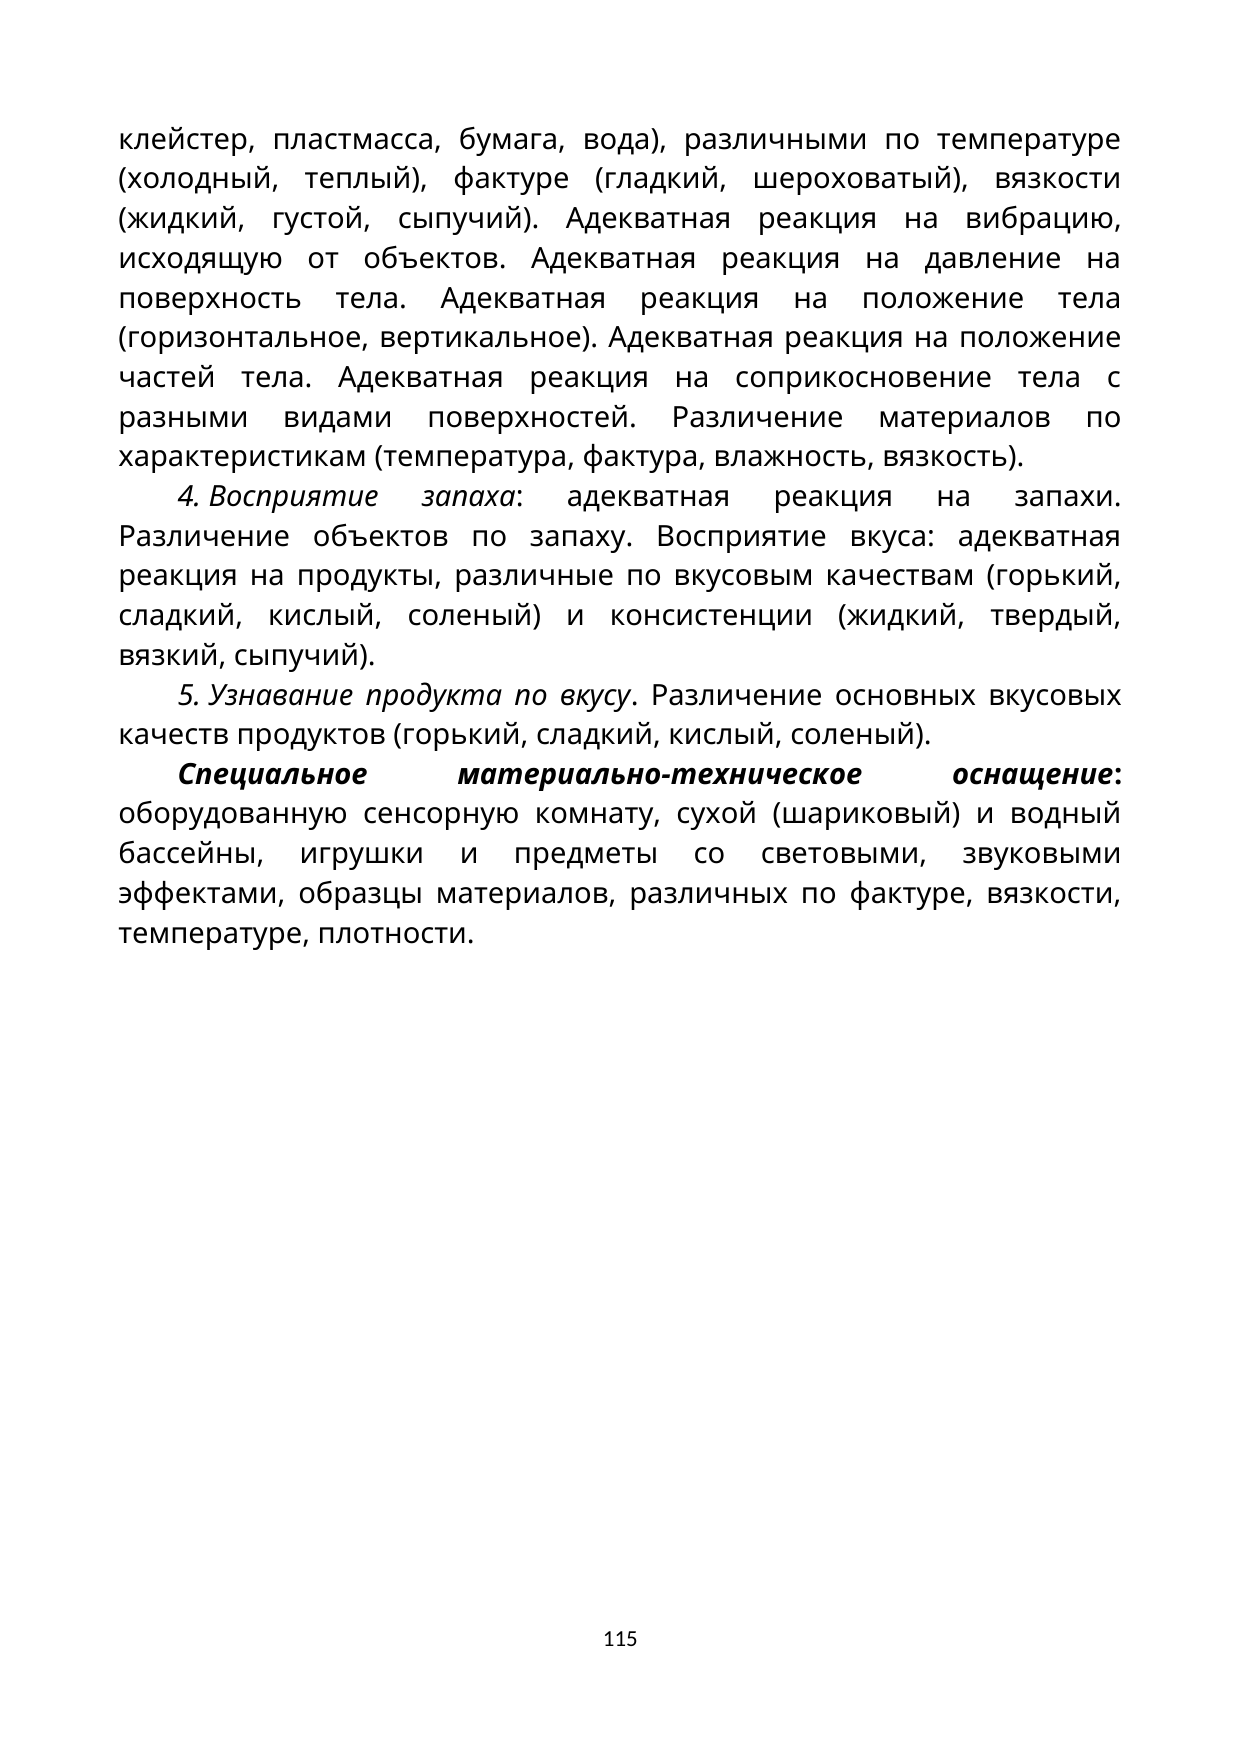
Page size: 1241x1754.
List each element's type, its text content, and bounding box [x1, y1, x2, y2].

text 5. Узнавание продукта по вкусу. Различение основных вкусовых качеств продуктов (горький, сладкий, кислый, соленый). [118, 674, 1122, 753]
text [118, 118, 1122, 475]
text 4. Восприятие запаха: адекватная реакция на запахи. Различение объектов по запаху. Восприятие вкуса: адекватная реакция на продукты, различные по вкусовым качествам (горький, сладкий, кислый, соленый) и консистенции (жидкий, твердый, вязкий, сыпучий). [118, 475, 1122, 674]
text Специальное материально-техническое оснащение: оборудованную сенсорную комнату, сухой (шариковый) и водный бассейны, игрушки и предметы со световыми, звуковыми эффектами, образцы материалов, различных по фактуре, вязкости, температуре, плотности. [118, 753, 1122, 952]
